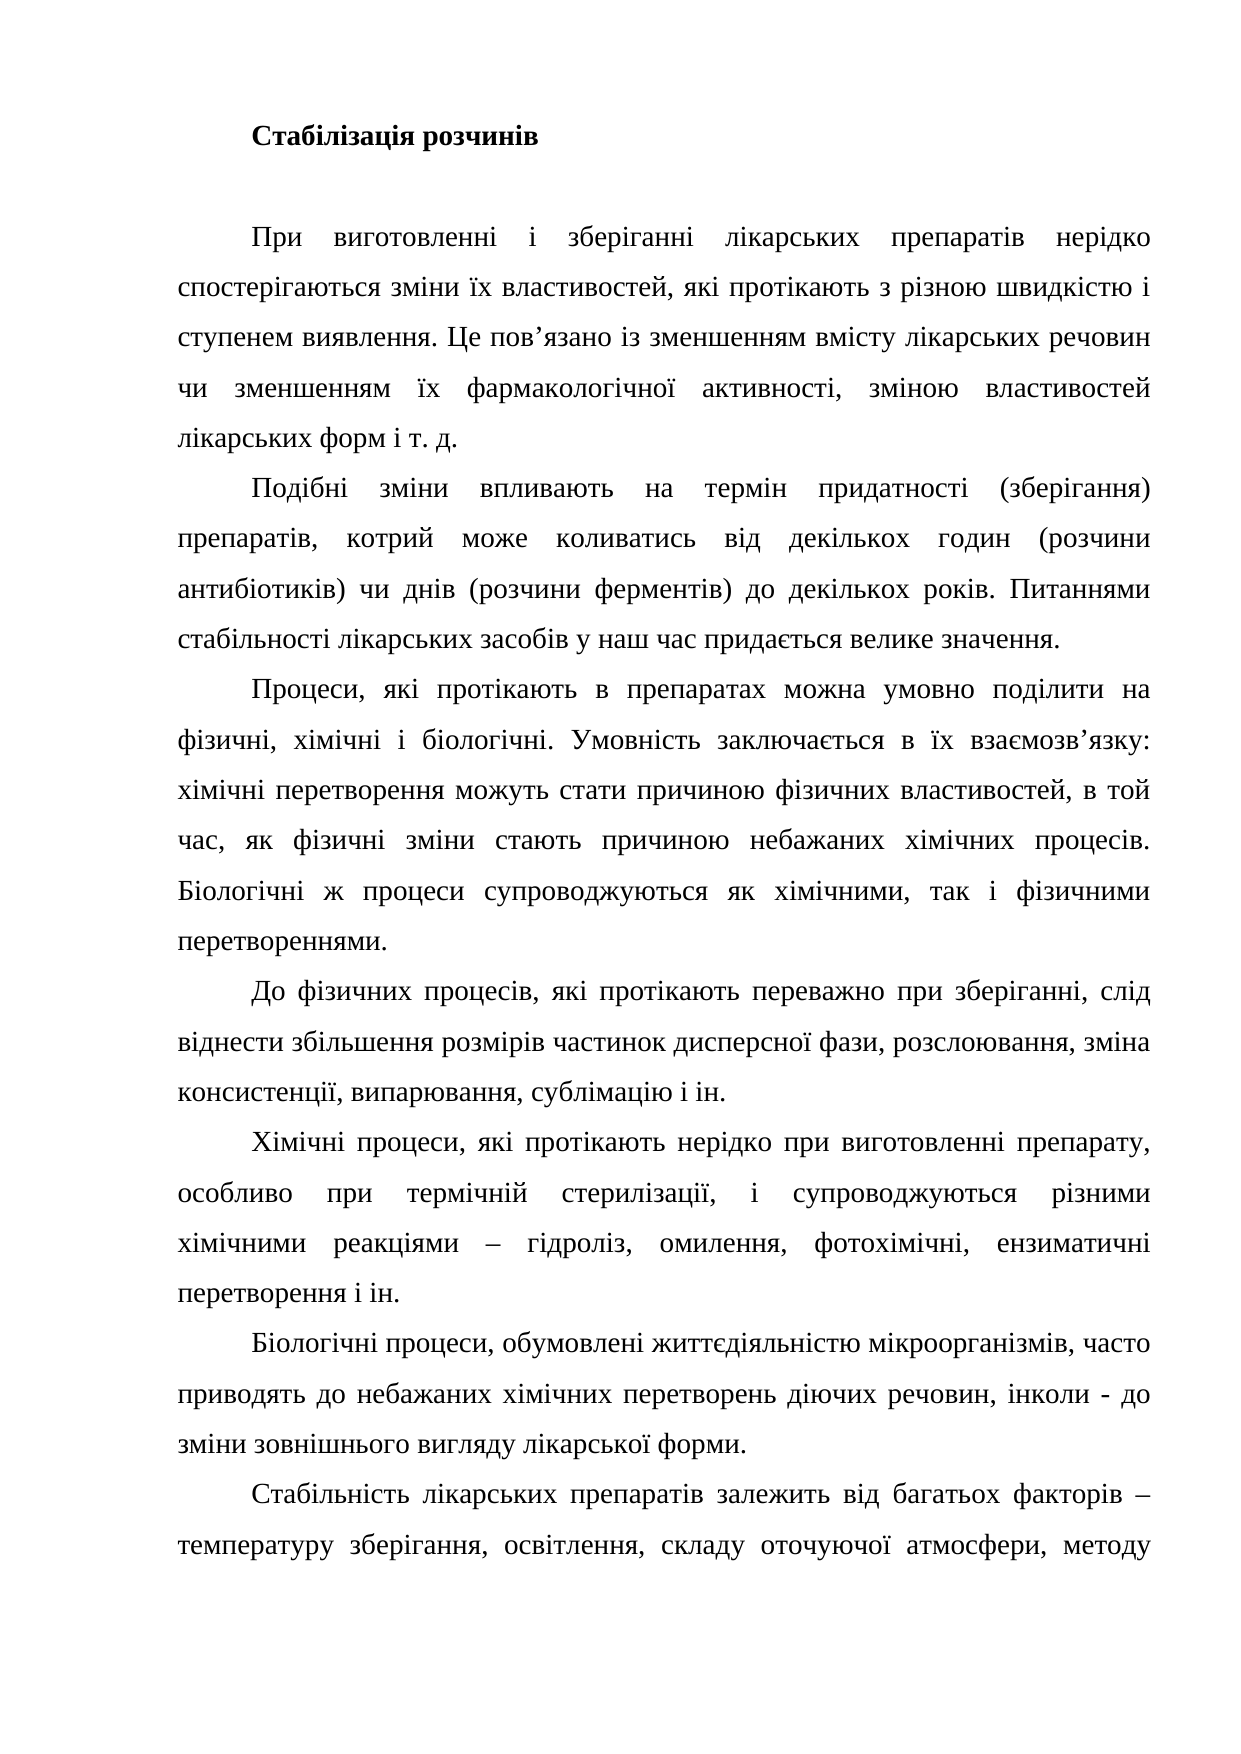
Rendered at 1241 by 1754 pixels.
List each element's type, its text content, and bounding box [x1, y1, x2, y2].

text Процеси, які протікають в препаратах можна умовно поділити на фізичні, хімічні і біологічні. Умовність заключається в їх взаємозв’язку: хімічні перетворення можуть стати причиною фізичних властивостей, в той час, як фізичні зміни стають причиною небажаних хімічних процесів. Біологічні ж процеси супроводжуються як хімічними, так і фізичними перетвореннями. [177, 672, 1152, 957]
text При виготовленні і зберіганні лікарських препаратів нерідко спостерігаються зміни їх властивостей, які протікають з різною швидкістю і ступенем виявлення. Це пов’язано із зменшенням вмісту лікарських речовин чи зменшенням їх фармакологічної активності, зміною властивостей лікарських форм і т. д. [177, 219, 1152, 453]
text Подібні зміни впливають на термін придатності (зберігання) препаратів, котрий може коливатись від декількох годин (розчини антибіотиків) чи днів (розчини ферментів) до декількох років. Питаннями стабільності лікарських засобів у наш час придається велике значення. [177, 470, 1152, 655]
text Стабілізація розчинів [177, 118, 1152, 152]
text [177, 1477, 1152, 1560]
text Біологічні процеси, обумовлені життєдіяльністю мікроорганізмів, часто приводять до небажаних хімічних перетворень діючих речовин, інколи - до зміни зовнішнього вигляду лікарської форми. [177, 1326, 1152, 1460]
text До фізичних процесів, які протікають переважно при зберіганні, слід віднести збільшення розмірів частинок дисперсної фази, розслоювання, зміна консистенції, випарювання, сублімацію і ін. [177, 973, 1152, 1108]
text Хімічні процеси, які протікають нерідко при виготовленні препарату, особливо при термічній стерилізації, і супроводжуються різними хімічними реакціями – гідроліз, омилення, фотохімічні, ензиматичні перетворення і ін. [177, 1124, 1152, 1309]
